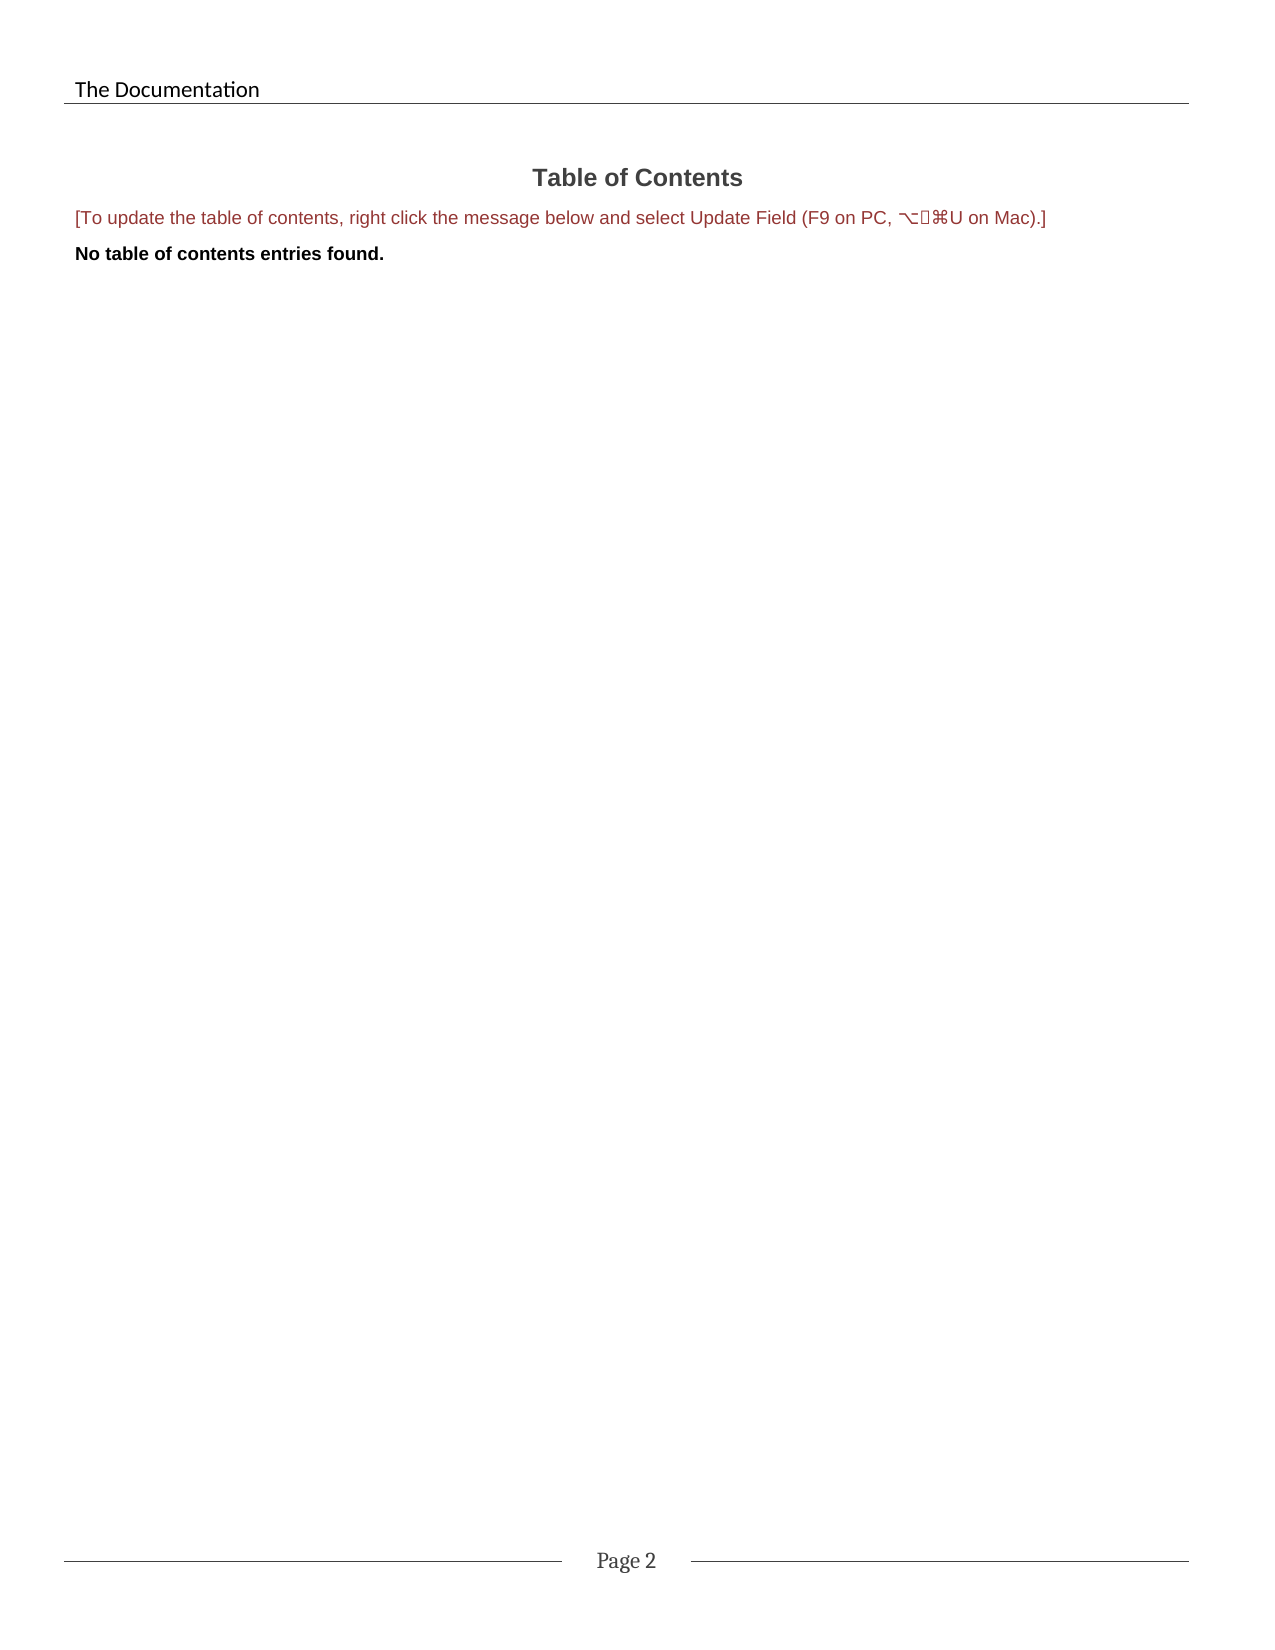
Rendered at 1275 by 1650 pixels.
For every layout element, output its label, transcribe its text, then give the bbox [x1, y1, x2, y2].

text [To update the table of contents, right click the message below and select Update Field (F9 on PC, ⌥⌘U on Mac).] [75, 204, 1200, 230]
subtitle Table of Contents [75, 163, 1200, 192]
text No table of contents entries found. [75, 242, 1200, 264]
